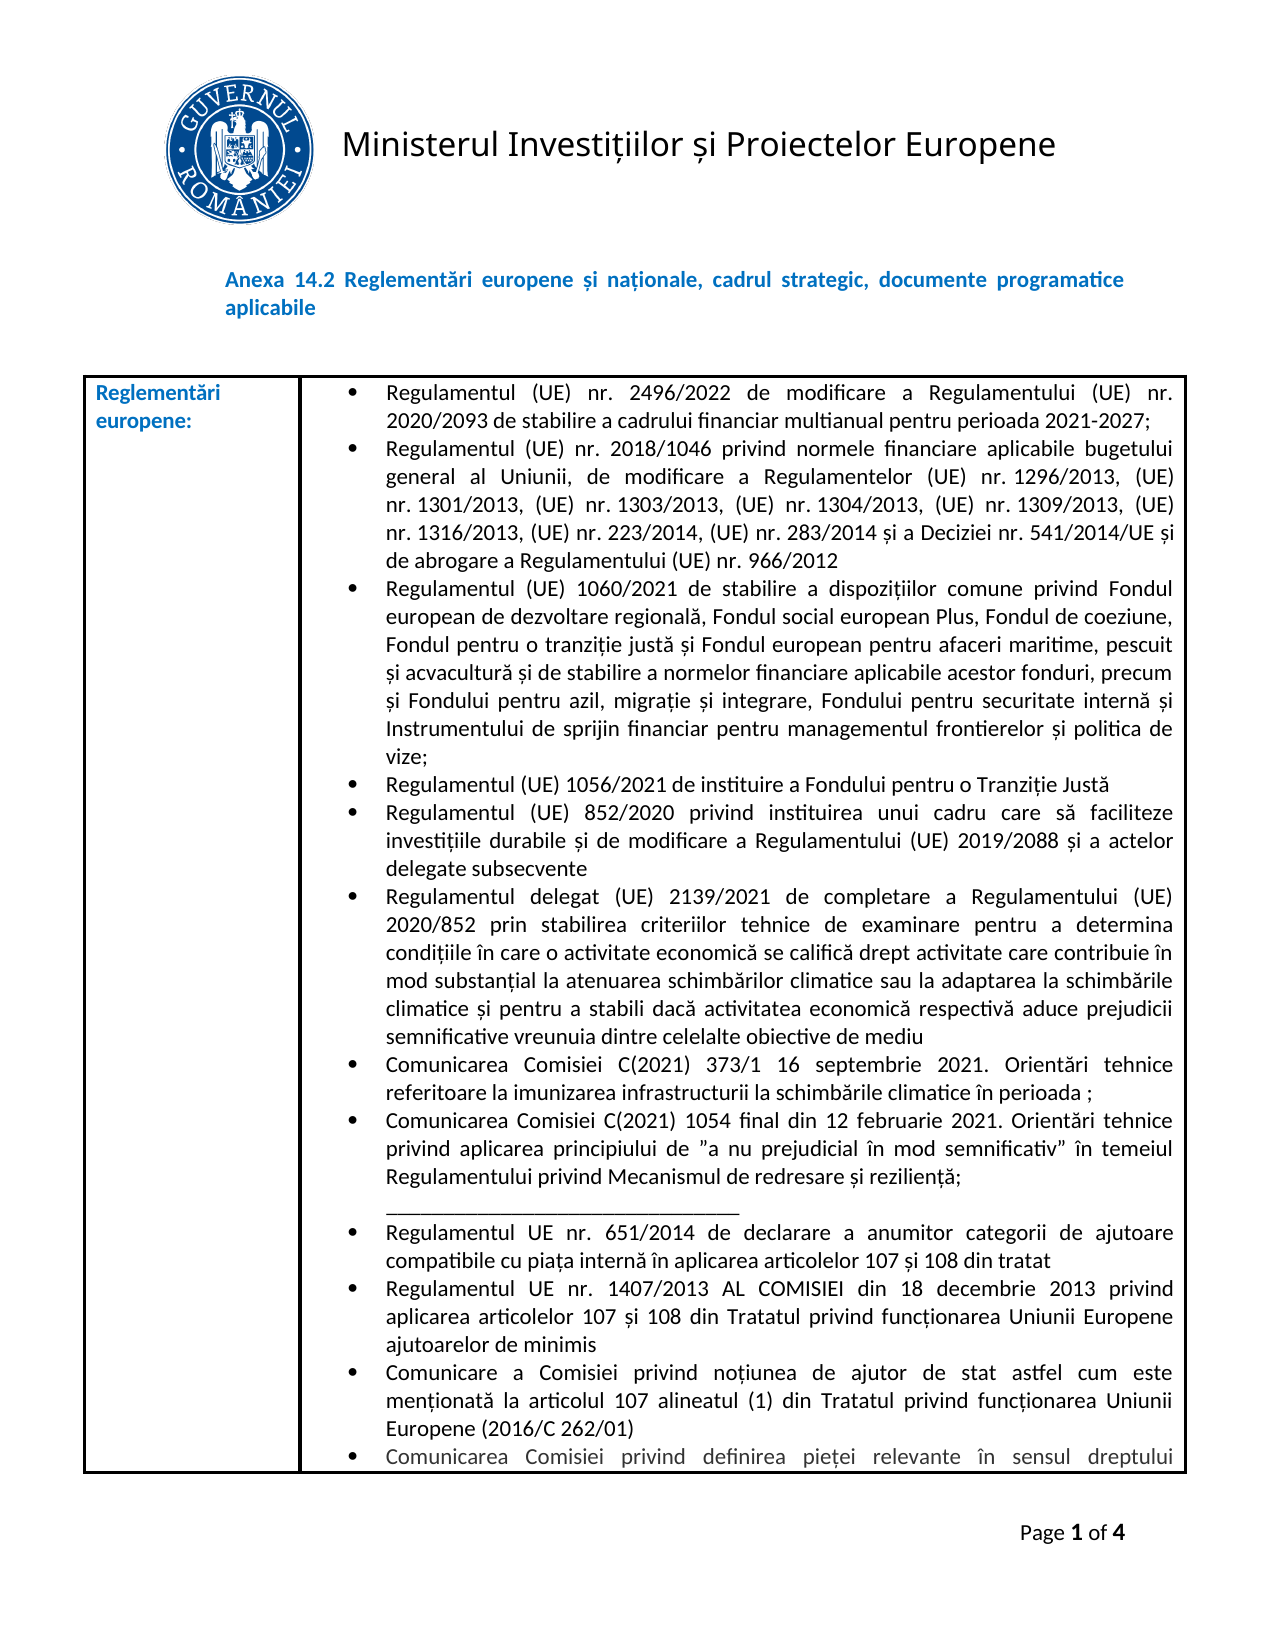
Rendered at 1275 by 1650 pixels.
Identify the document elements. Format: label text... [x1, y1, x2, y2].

picture [164, 75, 315, 225]
text Anexa 14.2 Reglementări europene și naționale, cadrul strategic, documente programatice aplicabile [225, 266, 1125, 322]
table_header Reglementări europene: [86, 378, 298, 1471]
